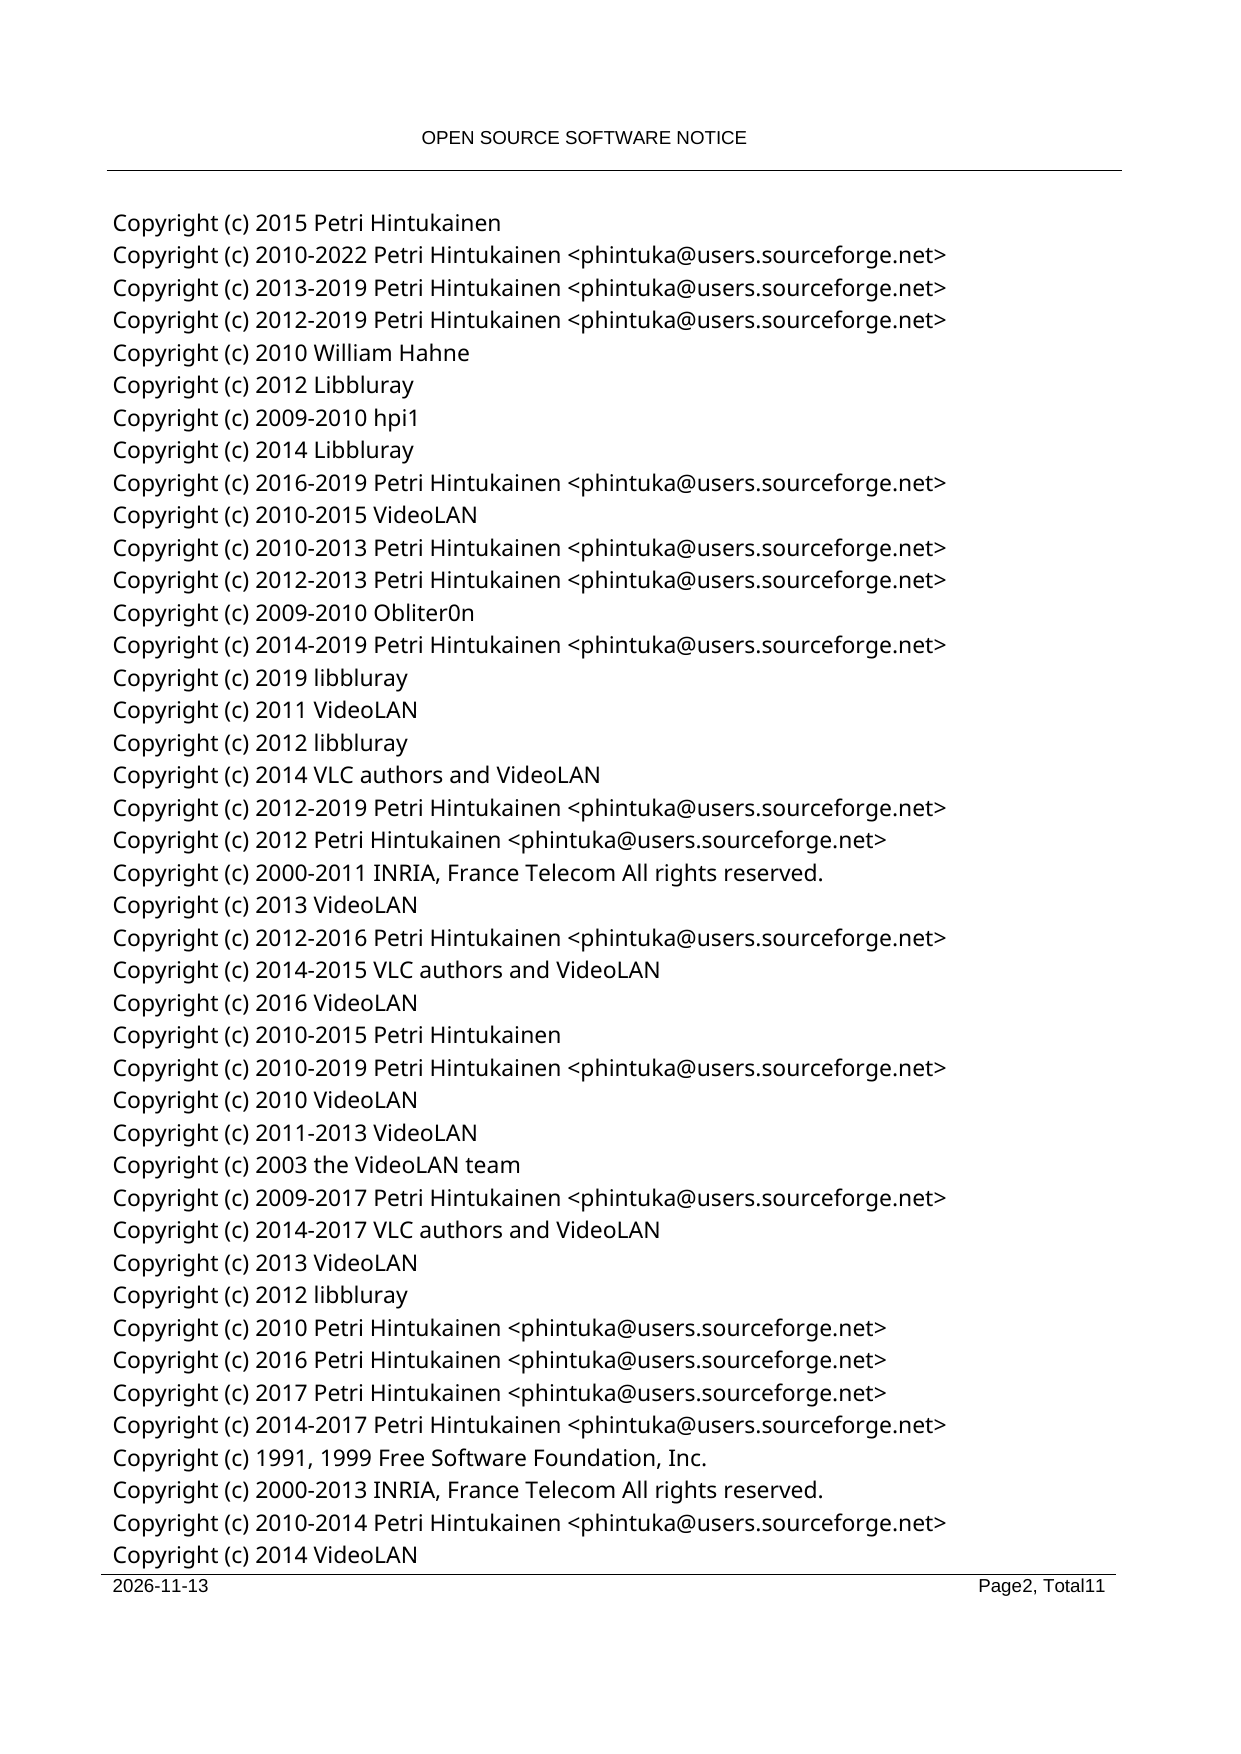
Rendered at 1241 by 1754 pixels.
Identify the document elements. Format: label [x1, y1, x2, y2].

text [112, 206, 1128, 1571]
